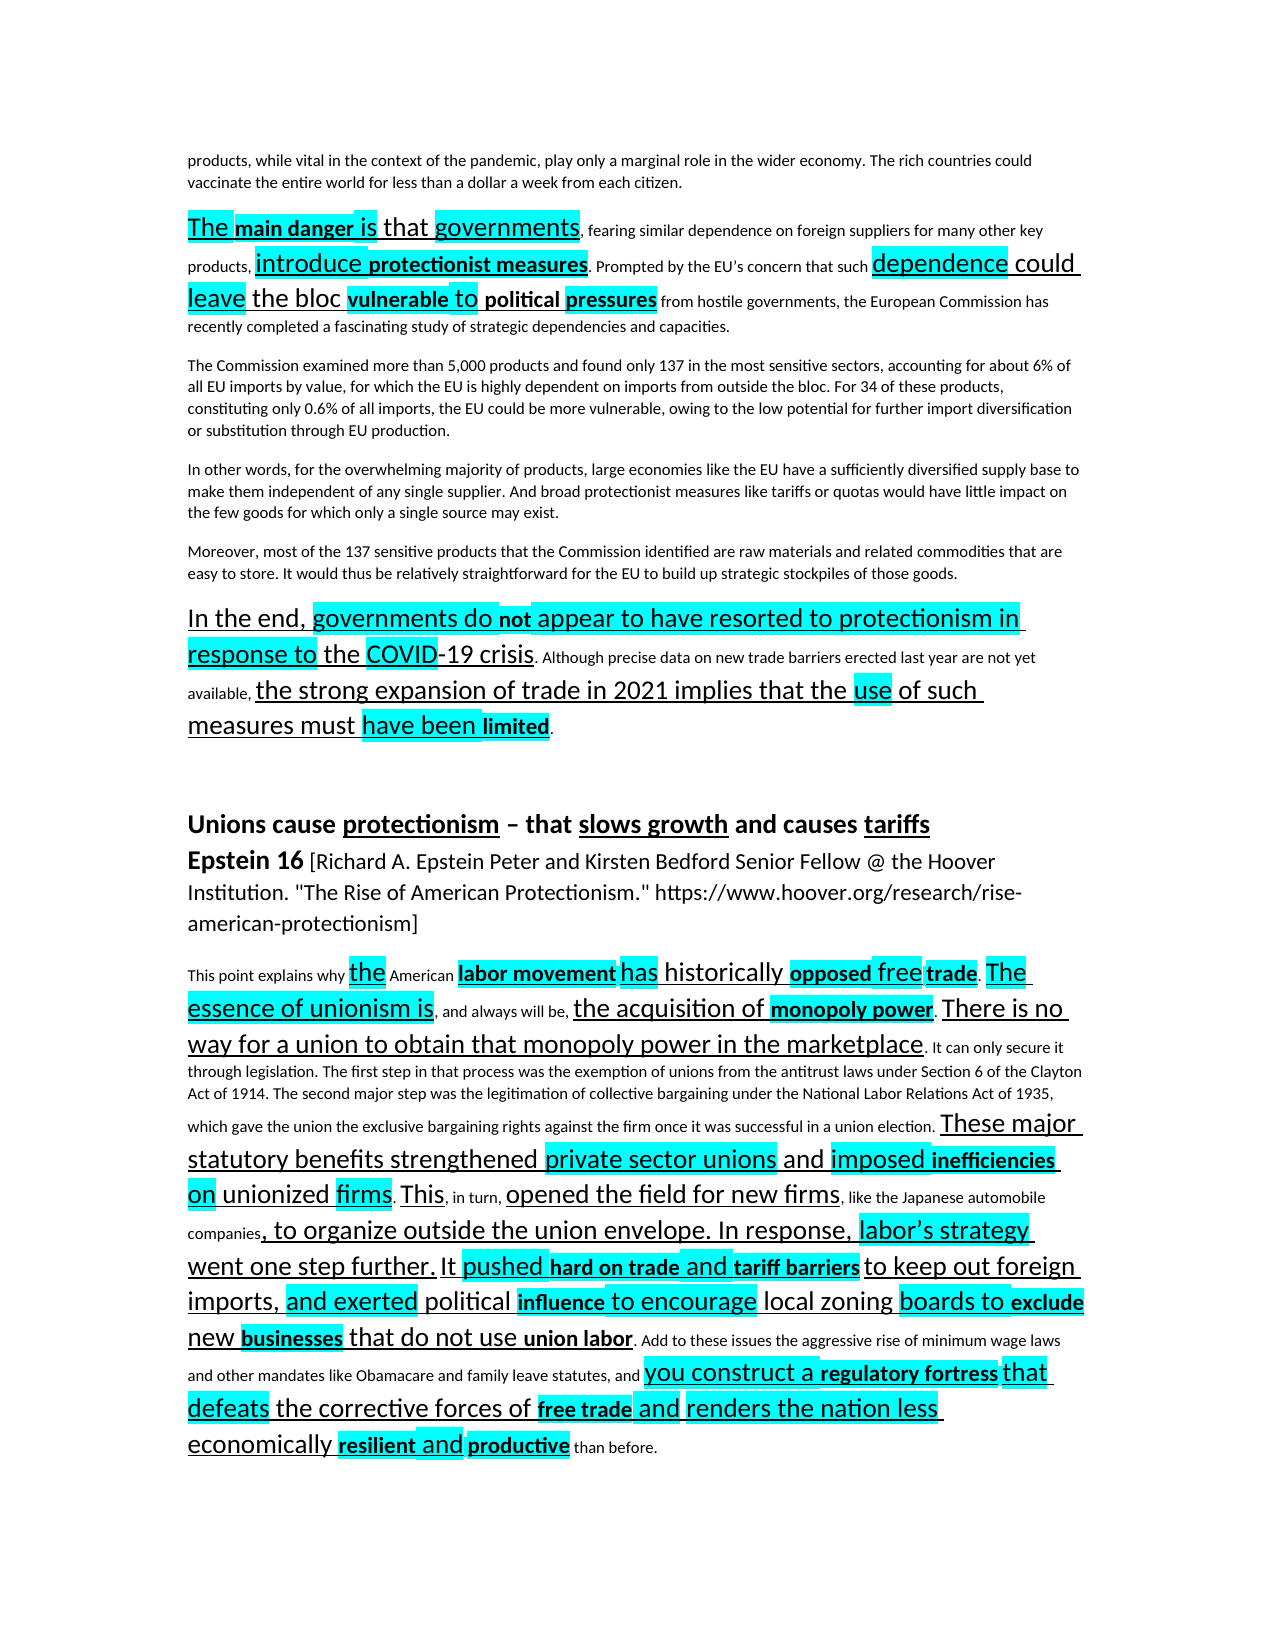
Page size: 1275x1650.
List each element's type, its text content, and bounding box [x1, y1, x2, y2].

text This point explains why the American labor movement has historically opposed free trade. The essence of unionism is, and always will be, the acquisition of monopoly power. There is no way for a union to obtain that monopoly power in the marketplace. It can only secure it through legislation. The first step in that process was the exemption of unions from the antitrust laws under Section 6 of the Clayton Act of 1914. The second major step was the legitimation of collective bargaining under the National Labor Relations Act of 1935, which gave the union the exclusive bargaining rights against the firm once it was successful in a union election. These major statutory benefits strengthened private sector unions and imposed inefficiencies on unionized firms. This, in turn, opened the field for new firms, like the Japanese automobile companies, to organize outside the union envelope. In response, labor’s strategy went one step further. It pushed hard on trade and tariff barriers to keep out foreign imports, and exerted political influence to encourage local zoning boards to exclude new businesses that do not use union labor. Add to these issues the aggressive rise of minimum wage laws and other mandates like Obamacare and family leave statutes, and you construct a regulatory fortress that defeats the corrective forces of free trade and renders the nation less economically resilient and productive than before. [187, 956, 1087, 1460]
text Epstein 16 [Richard A. Epstein Peter and Kirsten Bedford Senior Fellow @ the Hoover Institution. "The Rise of American Protectionism." https://www.hoover.org/research/rise-american-protectionism] [187, 843, 1087, 937]
text Moreover, most of the 137 sensitive products that the Commission identified are raw materials and related commodities that are easy to store. It would thus be relatively straightforward for the EU to build up strategic stockpiles of those goods. [187, 541, 1087, 583]
text In other words, for the overwhelming majority of products, large economies like the EU have a sufficiently diversified supply base to make them independent of any single supplier. And broad protectionist measures like tariffs or quotas would have little impact on the few goods for which only a single source may exist. [187, 459, 1087, 523]
subtitle Unions cause protectionism – that slows growth and causes tariffs [187, 808, 1087, 841]
text The Commission examined more than 5,000 products and found only 137 in the most sensitive sectors, accounting for about 6% of all EU imports by value, for which the EU is highly dependent on imports from outside the bloc. For 34 of these products, constituting only 0.6% of all imports, the EU could be more vulnerable, owing to the low potential for further import diversification or substitution through EU production. [187, 355, 1087, 441]
text The main danger is that governments, fearing similar dependence on foreign suppliers for many other key products, introduce protectionist measures. Prompted by the EU’s concern that such dependence could leave the bloc vulnerable to political pressures from hostile governments, the European Commission has recently completed a fascinating study of strategic dependencies and capacities. [187, 210, 1087, 337]
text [187, 150, 1087, 192]
text In the end, governments do not appear to have resorted to protectionism in response to the COVID-19 crisis. Although precise data on new trade barriers erected last year are not yet available, the strong expansion of trade in 2021 implies that the use of such measures must have been limited. [187, 602, 1087, 742]
